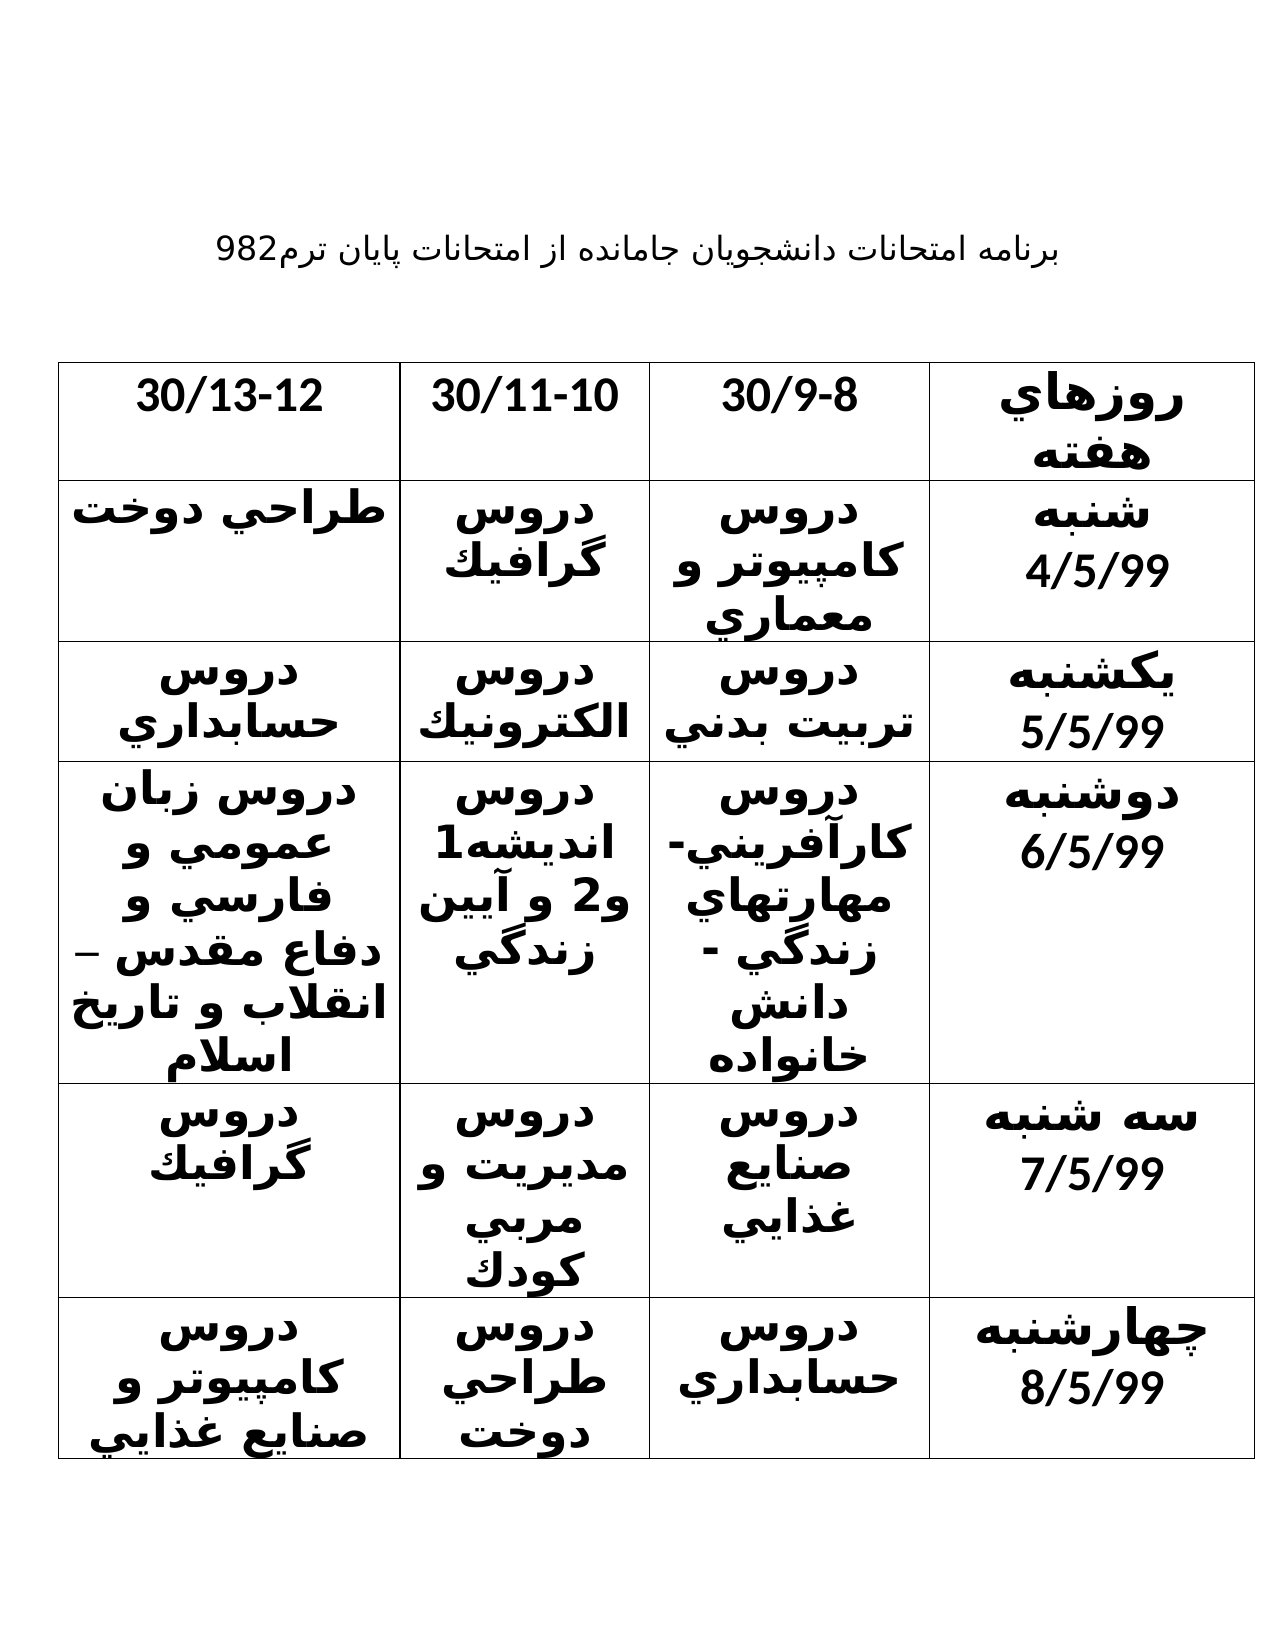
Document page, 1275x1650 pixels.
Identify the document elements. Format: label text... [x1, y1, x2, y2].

table_cell شنبه 4/5/99 [930, 481, 1254, 641]
table_cell دروس انديشه1 و2 و آيين زندگي [401, 762, 649, 1082]
table_cell سه شنبه 7/5/99 [930, 1084, 1254, 1297]
table_cell دروس الكترونيك [401, 642, 649, 761]
table_header روزهاي هفته [930, 363, 1254, 480]
table_cell يكشنبه 5/5/99 [930, 642, 1254, 761]
table_cell دروس گرافيك [401, 481, 649, 641]
table_cell دروس حسابداري [650, 1298, 929, 1458]
table_cell دروس كارآفريني- مهارتهاي زندگي -دانش خانواده [650, 762, 929, 1082]
table_cell دروس زبان عمومي و فارسي و دفاع مقدس –انقلاب و تاريخ اسلام [59, 762, 399, 1082]
table_cell دروس صنايع غذايي [650, 1084, 929, 1297]
table_cell طراحي دوخت [59, 481, 399, 641]
table_cell دوشنبه 6/5/99 [930, 762, 1254, 1082]
table_cell دروس تربيت بدني [650, 642, 929, 761]
text برنامه امتحانات دانشجويان جامانده از امتحانات پايان ترم982 [150, 229, 1125, 268]
table_header 30/13-12 [59, 363, 399, 480]
table_header 30/9-8 [650, 363, 929, 480]
table_header 30/11-10 [401, 363, 649, 480]
table_cell دروس كامپيوتر و معماري [650, 481, 929, 641]
table_cell دروس حسابداري [59, 642, 399, 761]
table_cell چهارشنبه 8/5/99 [930, 1298, 1254, 1458]
table_cell دروس مديريت و مربي كودك [401, 1084, 649, 1297]
table_cell دروس طراحي دوخت [401, 1298, 649, 1458]
table_cell دروس كامپيوتر و صنايع غذايي [59, 1298, 399, 1458]
table_cell دروس گرافيك [59, 1084, 399, 1297]
